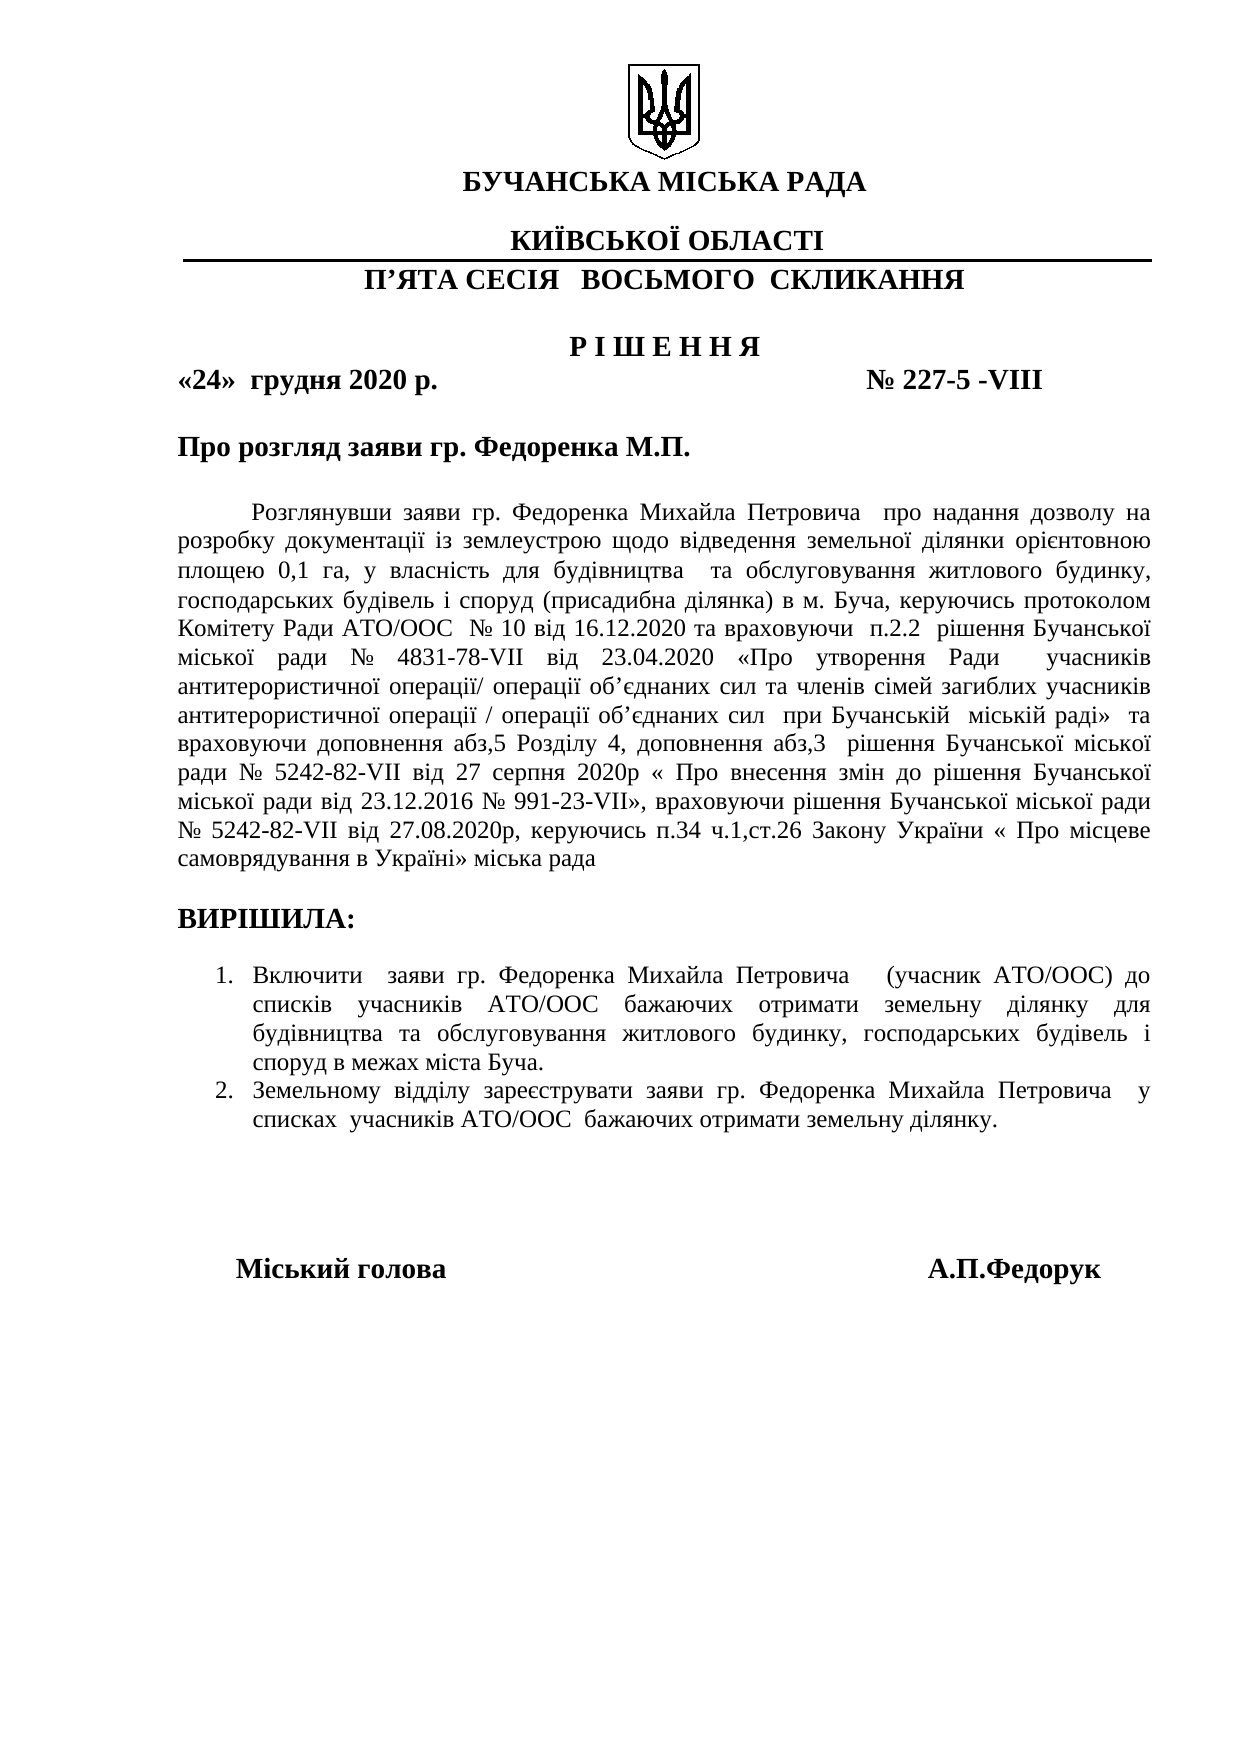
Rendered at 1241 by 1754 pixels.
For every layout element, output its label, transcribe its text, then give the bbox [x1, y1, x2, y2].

list Включити заяви гр. Федоренка Михайла Петровича (учасник АТО/ООС) до списків учасників АТО/ООС бажаючих отримати земельну ділянку для будівництва та обслуговування житлового будинку, господарських будівель і споруд в межах міста Буча. [215, 960, 1152, 1075]
text Р І Ш Е Н Н Я [177, 329, 1152, 362]
text БУЧАНСЬКА МІСЬКА РАДА [177, 164, 1152, 197]
text Розглянувши заяви гр. Федоренка Михайла Петровича про надання дозволу на розробку документації із землеустрою щодо відведення земельної ділянки орієнтовною площею 0,1 га, у власність для будівництва та обслуговування житлового будинку, господарських будівель і споруд (присадибна ділянка) в м. Буча, керуючись протоколом Комітету Ради АТО/ООС № 10 від 16.12.2020 та враховуючи п.2.2 рішення Бучанської міської ради № 4831-78-VІІ від 23.04.2020 «Про утворення Ради учасників антитерористичної операції/ операції об’єднаних сил та членів сімей загиблих учасників антитерористичної операції / операції об’єднаних сил при Бучанській міській раді» та враховуючи доповнення абз,5 Розділу 4, доповнення абз,3 рішення Бучанської міської ради № 5242-82-VІІ від 27 серпня 2020р « Про внесення змін до рішення Бучанської міської ради від 23.12.2016 № 991-23-VІІ», враховуючи рішення Бучанської міської ради № 5242-82-VІІ від 27.08.2020р, керуючись п.34 ч.1,ст.26 Закону України « Про місцеве самоврядування в Україні» міська рада [177, 497, 1152, 872]
text Про розгляд заяви гр. Федоренка М.П. [177, 429, 1152, 463]
list Земельному відділу зареєструвати заяви гр. Федоренка Михайла Петровича у списках учасників АТО/ООС бажаючих отримати земельну ділянку. [215, 1075, 1152, 1133]
text П’ЯТА СЕСІЯ ВОСЬМОГО СКЛИКАННЯ [177, 262, 1152, 295]
text ВИРІШИЛА: [177, 901, 1152, 934]
text КИЇВСЬКОЇ ОБЛАСТІ [183, 223, 1152, 259]
text Міський голова А.П.Федорук [177, 1252, 1152, 1285]
text «24» грудня 2020 р. № 227-5 -VІІІ [177, 362, 1152, 396]
